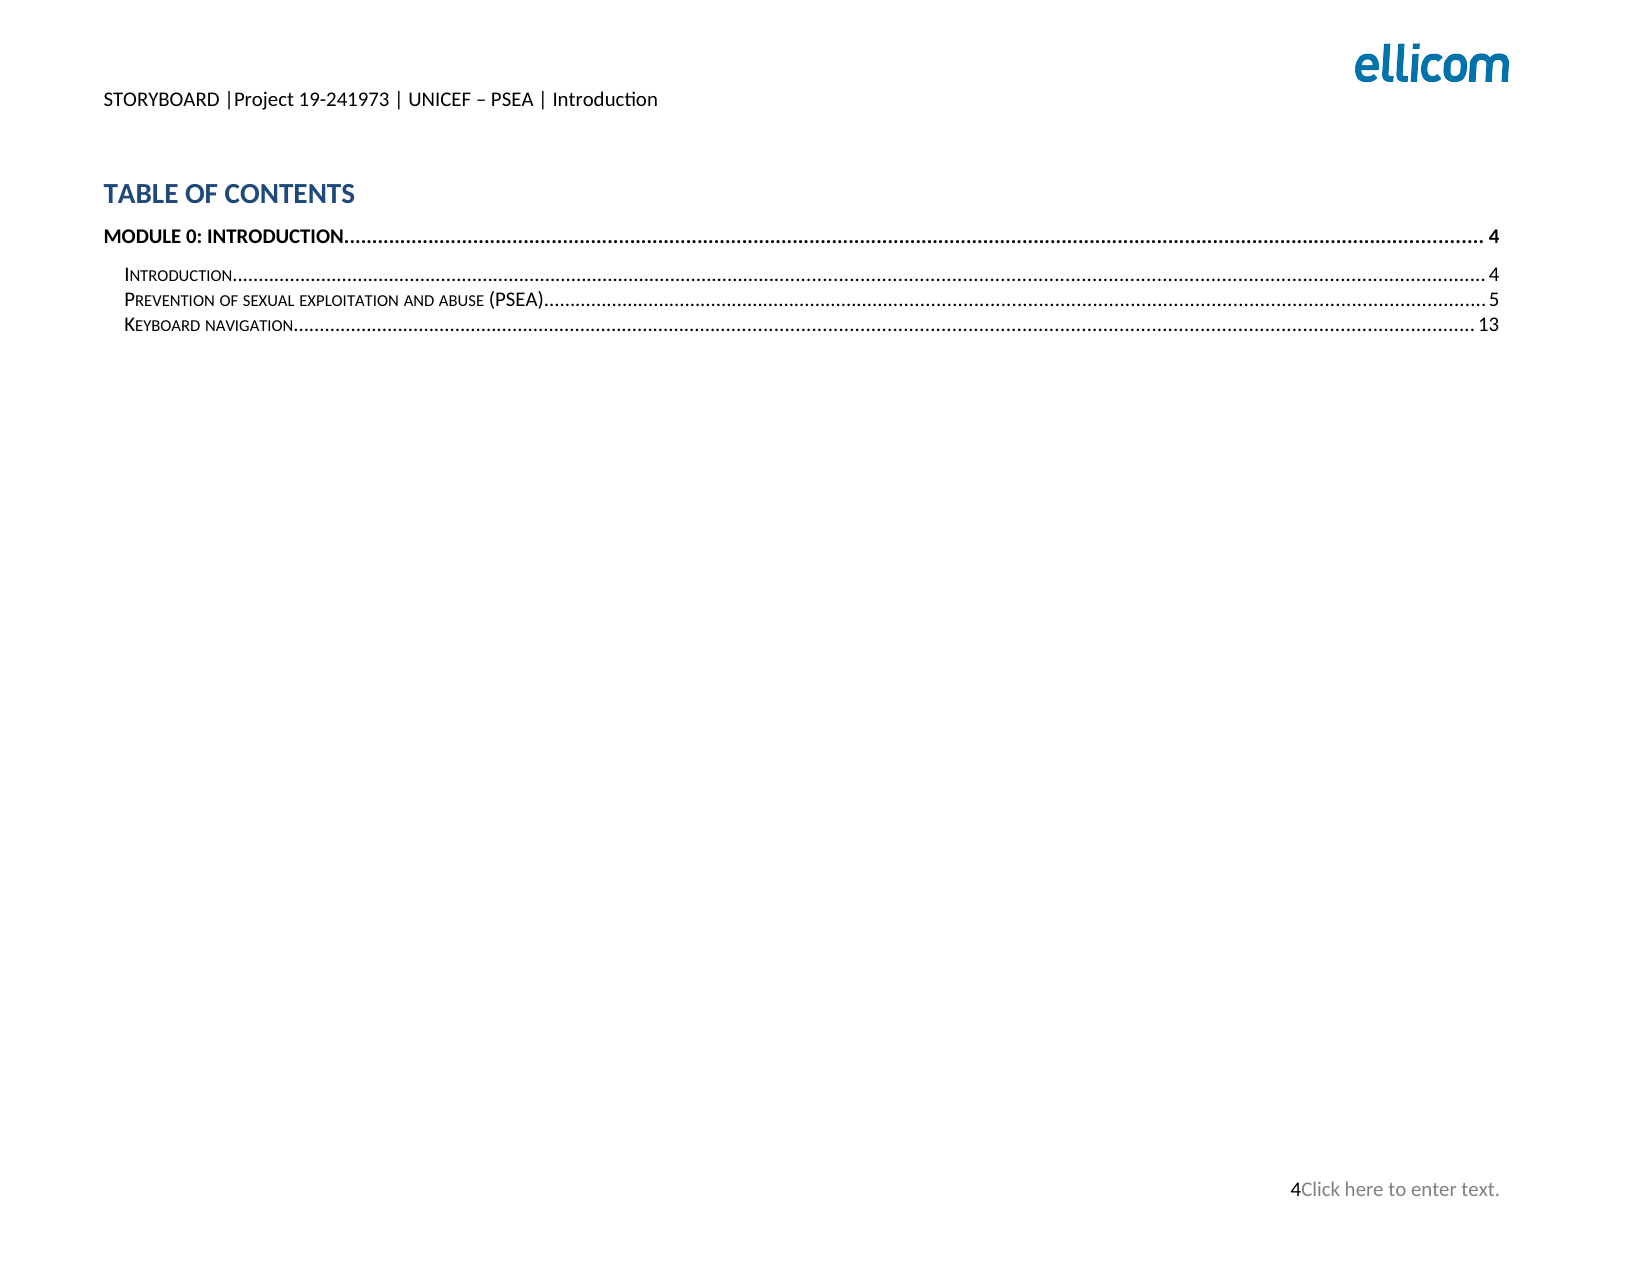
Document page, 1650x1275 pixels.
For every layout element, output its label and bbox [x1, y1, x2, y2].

picture [1354, 37, 1510, 88]
